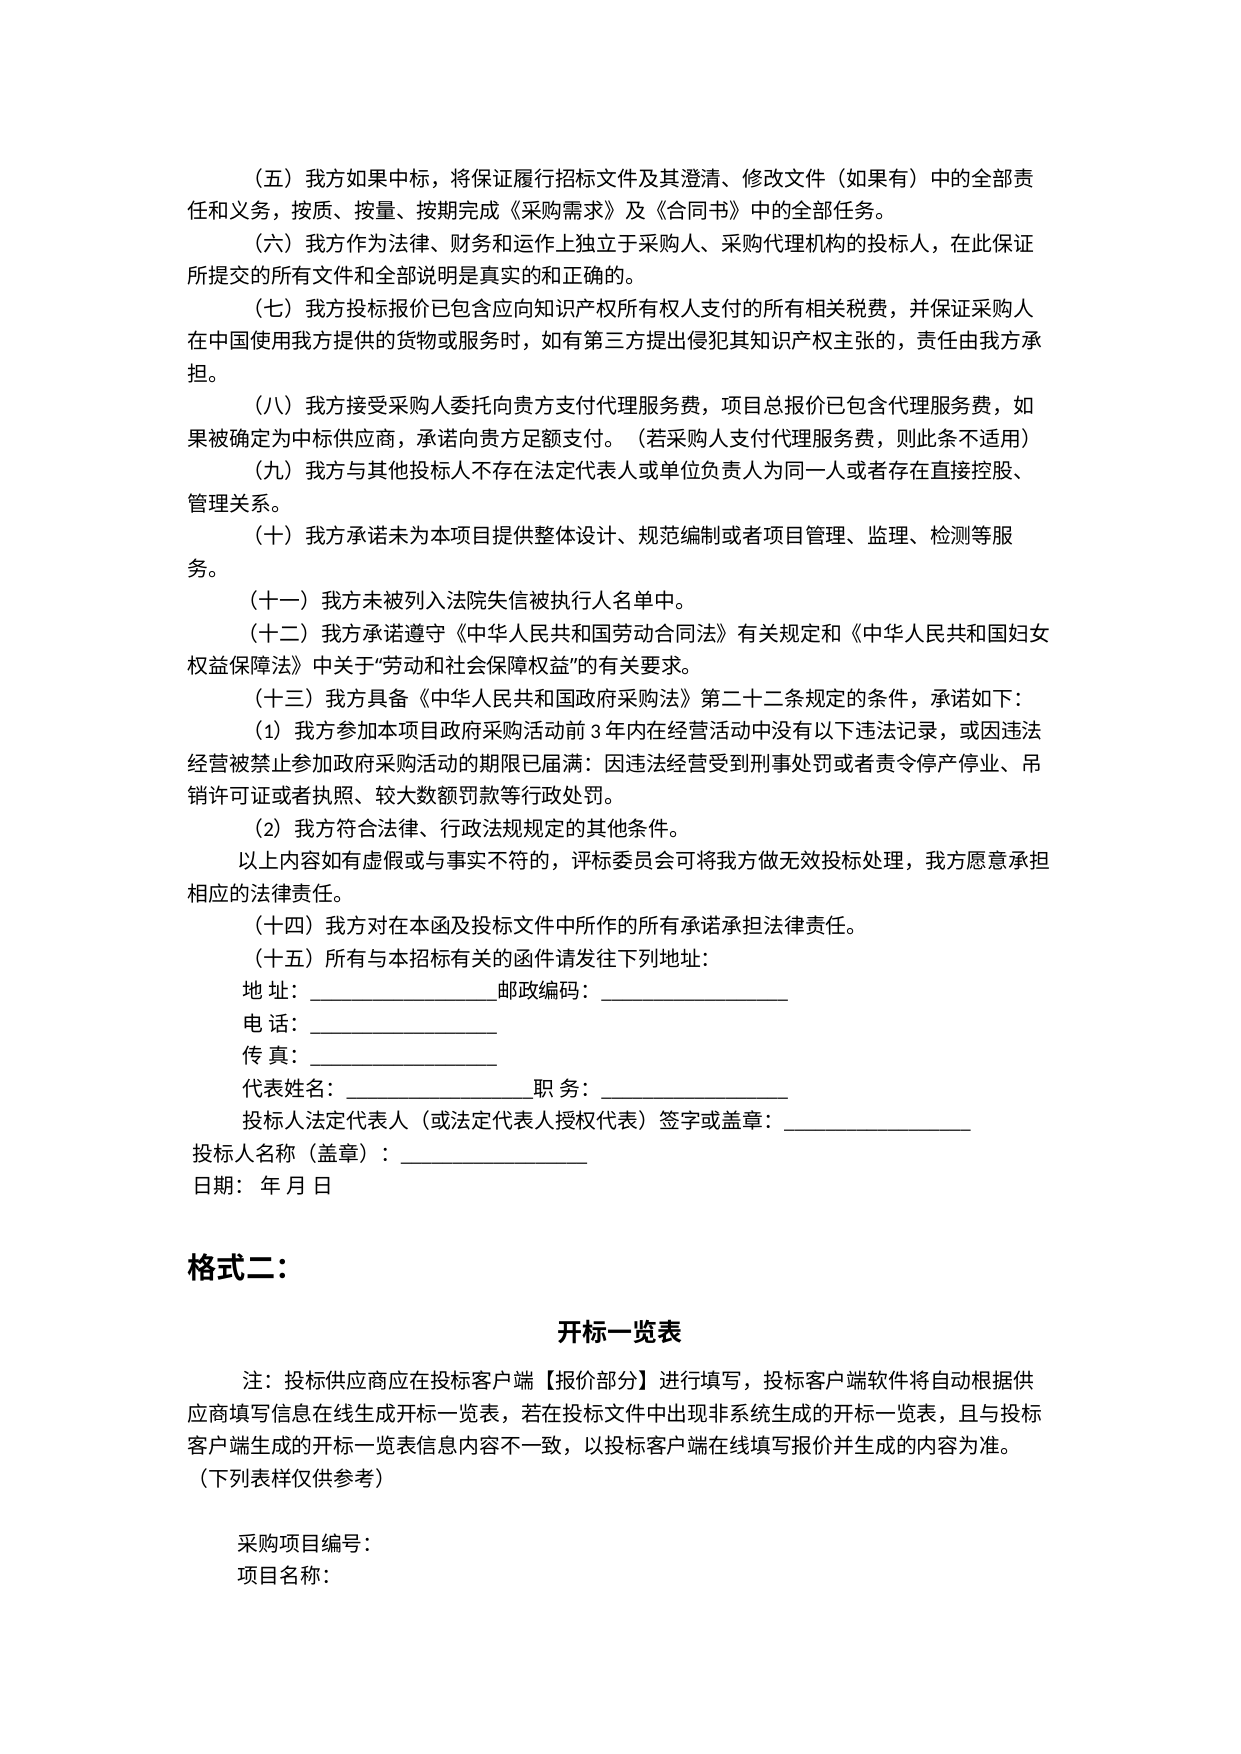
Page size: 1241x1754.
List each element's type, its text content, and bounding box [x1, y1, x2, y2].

text 地 址：__________________邮政编码：__________________ [187, 974, 1053, 1007]
text 项目名称： [187, 1559, 1053, 1592]
text 开标一览表 [187, 1299, 1053, 1364]
text 采购项目编号： [187, 1527, 1053, 1559]
text （五）我方如果中标，将保证履行招标文件及其澄清、修改文件（如果有）中的全部责任和义务，按质、按量、按期完成《采购需求》及《合同书》中的全部任务。 [187, 162, 1053, 227]
text （九）我方与其他投标人不存在法定代表人或单位负责人为同一人或者存在直接控股、管理关系。 [187, 454, 1053, 519]
text （八）我方接受采购人委托向贵方支付代理服务费，项目总报价已包含代理服务费，如果被确定为中标供应商，承诺向贵方足额支付。（若采购人支付代理服务费，则此条不适用） [187, 389, 1053, 454]
text （七）我方投标报价已包含应向知识产权所有权人支付的所有相关税费，并保证采购人在中国使用我方提供的货物或服务时，如有第三方提出侵犯其知识产权主张的，责任由我方承担。 [187, 292, 1053, 389]
text （十三）我方具备《中华人民共和国政府采购法》第二十二条规定的条件，承诺如下： [187, 682, 1053, 714]
text 传 真：__________________ [187, 1039, 1053, 1072]
text 投标人法定代表人（或法定代表人授权代表）签字或盖章：__________________ [187, 1104, 1053, 1137]
text 电 话：__________________ [187, 1007, 1053, 1039]
text （1）我方参加本项目政府采购活动前3年内在经营活动中没有以下违法记录，或因违法经营被禁止参加政府采购活动的期限已届满：因违法经营受到刑事处罚或者责令停产停业、吊销许可证或者执照、较大数额罚款等行政处罚。 [187, 714, 1053, 812]
text 代表姓名：__________________职 务：__________________ [187, 1072, 1053, 1104]
text （十一）我方未被列入法院失信被执行人名单中。 [187, 584, 1053, 617]
text 投标人名称（盖章）：__________________ [187, 1137, 1053, 1169]
text 日期： 年 月 日 [187, 1169, 1053, 1202]
text （2）我方符合法律、行政法规规定的其他条件。 [187, 812, 1053, 844]
text （六）我方作为法律、财务和运作上独立于采购人、采购代理机构的投标人，在此保证所提交的所有文件和全部说明是真实的和正确的。 [187, 227, 1053, 292]
text （十四）我方对在本函及投标文件中所作的所有承诺承担法律责任。 [187, 909, 1053, 942]
text 格式二： [187, 1234, 1053, 1299]
text （十五）所有与本招标有关的函件请发往下列地址： [187, 942, 1053, 974]
text （十二）我方承诺遵守《中华人民共和国劳动合同法》有关规定和《中华人民共和国妇女权益保障法》中关于“劳动和社会保障权益”的有关要求。 [187, 617, 1053, 682]
text 注：投标供应商应在投标客户端【报价部分】进行填写，投标客户端软件将自动根据供应商填写信息在线生成开标一览表，若在投标文件中出现非系统生成的开标一览表，且与投标客户端生成的开标一览表信息内容不一致，以投标客户端在线填写报价并生成的内容为准。（下列表样仅供参考） [187, 1364, 1053, 1527]
text 以上内容如有虚假或与事实不符的，评标委员会可将我方做无效投标处理，我方愿意承担相应的法律责任。 [187, 844, 1053, 909]
text （十）我方承诺未为本项目提供整体设计、规范编制或者项目管理、监理、检测等服务。 [187, 519, 1053, 584]
